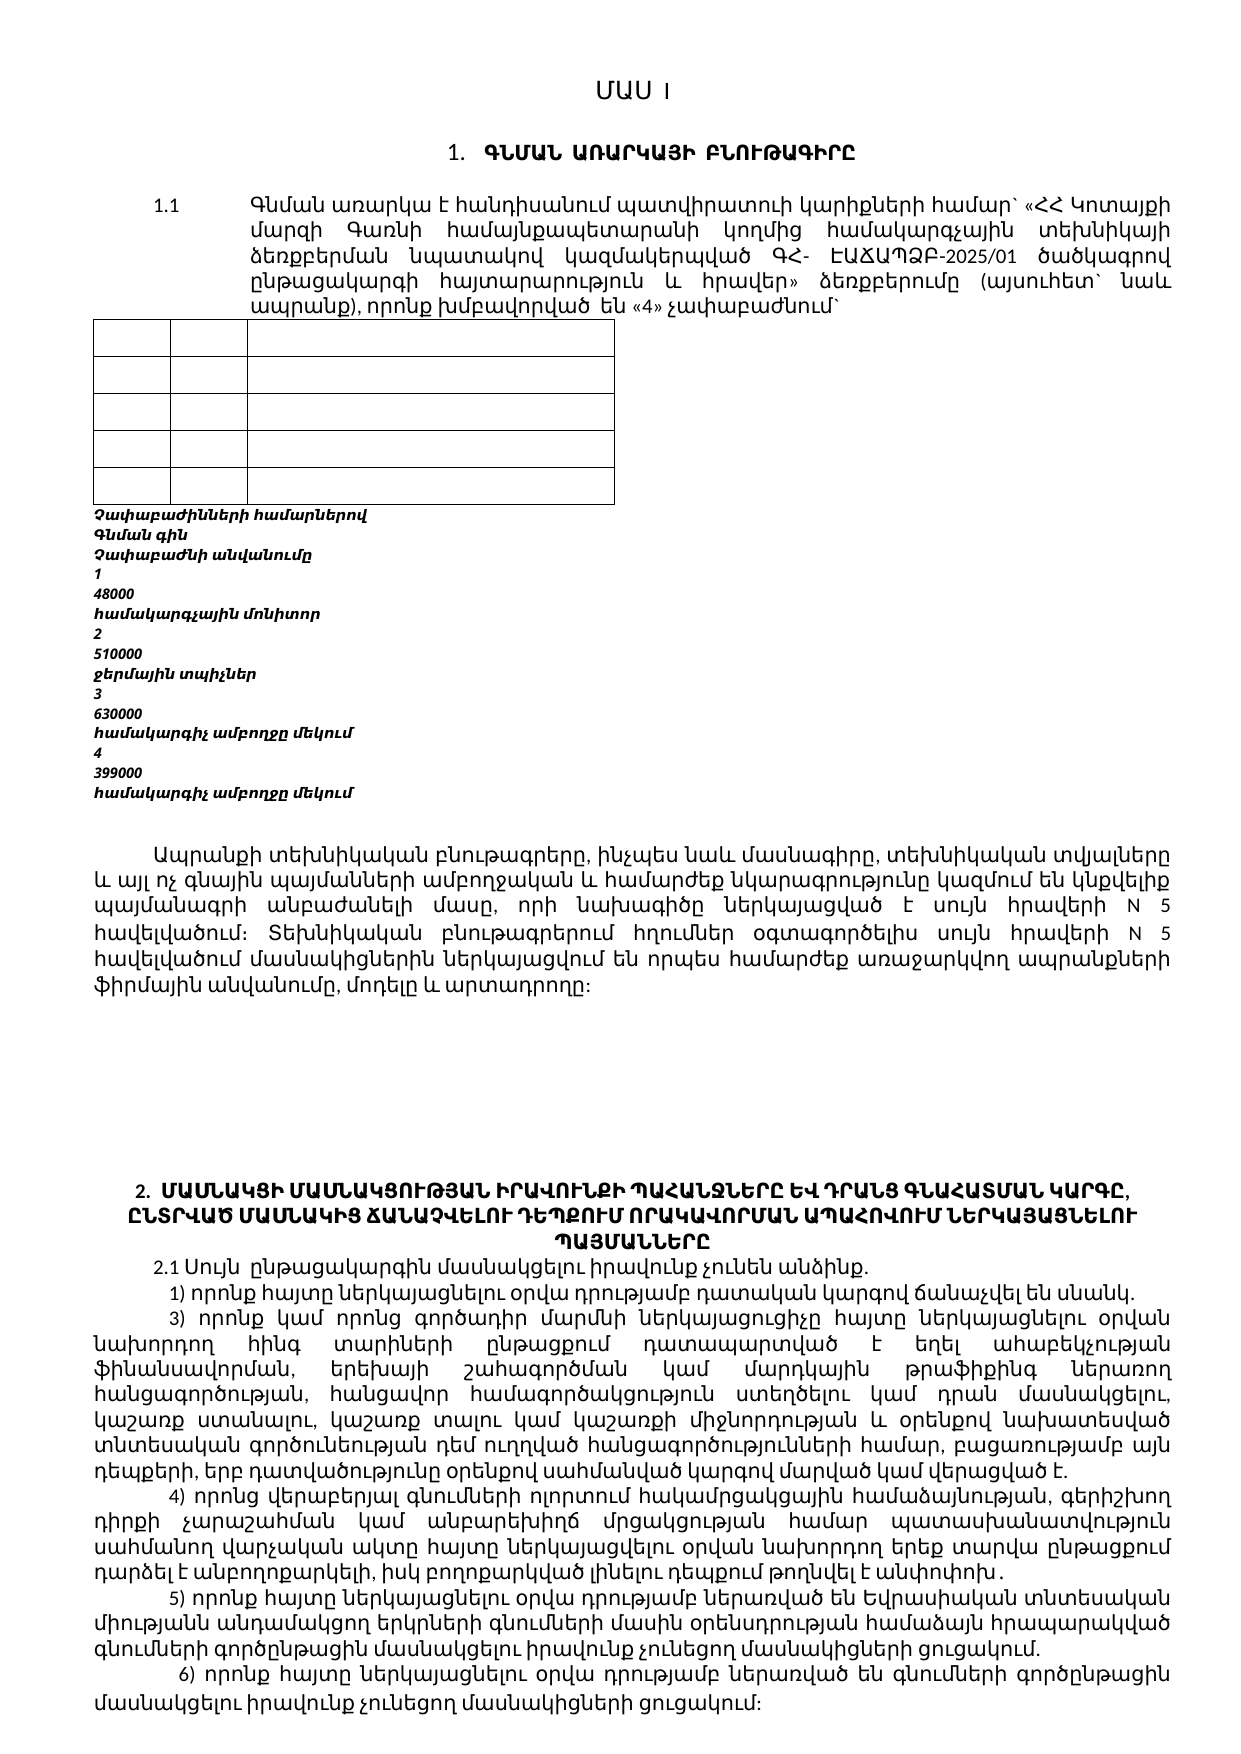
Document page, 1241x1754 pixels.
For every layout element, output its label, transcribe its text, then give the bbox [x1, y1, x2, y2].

text 2.1 Սույն ընթացակարգին մասնակցելու իրավունք չունեն անձինք. [94, 1254, 1171, 1280]
text 1) որոնք հայտը ներկայացնելու օրվա դրությամբ դատական կարգով ճանաչվել են սնանկ. [94, 1280, 1171, 1305]
text 2. ՄԱՍՆԱԿՑԻ ՄԱՍՆԱԿՑՈՒԹՅԱՆ ԻՐԱՎՈՒՆՔԻ ՊԱՀԱՆՋՆԵՐԸ ԵՎ ԴՐԱՆՑ ԳՆԱՀԱՏՄԱՆ ԿԱՐԳԸ, ԸՆՏՐՎԱԾ ՄԱՍՆԱԿԻՑ ՃԱՆԱՉՎԵԼՈՒ ԴԵՊՔՈՒՄ ՈՐԱԿԱՎՈՐՄԱՆ ԱՊԱՀՈՎՈՒՄ ՆԵՐԿԱՅԱՑՆԵԼՈՒ ՊԱՅՄԱՆՆԵՐԸ [94, 1178, 1171, 1254]
text 5) որոնք հայտը ներկայացնելու օրվա դրությամբ ներառված են Եվրասիական տնտեսական միությանն անդամակցող երկրների գնումների մասին օրենսդրության համաձայն հրապարակված գնումների գործընթացին մասնակցելու իրավունք չունեցող մասնակիցների ցուցակում. [94, 1585, 1171, 1661]
subtitle Գնման առարկա է հանդիսանում պատվիրատուի կարիքների համար` «ՀՀ Կոտայքի մարզի Գառնի համայնքապետարանի կողմից համակարգչային տեխնիկայի ձեռքբերման նպատակով կազմակերպված ԳՀ- ԷԱՃԱՊՁԲ-2025/01 ծածկագրով ընթացակարգի հայտարարություն և հրավեր» ձեռքբերումը (այսուհետ` նաև ապրանք), որոնք խմբավորված են «4» չափաբաժնում` [153, 192, 1171, 319]
text 3) որոնք կամ որոնց գործադիր մարմնի ներկայացուցիչը հայտը ներկայացնելու օրվան նախորդող հինգ տարիների ընթացքում դատապարտված է եղել ահաբեկչության ֆինանսավորման, երեխայի շահագործման կամ մարդկային թրաֆիքինգ ներառող հանցագործության, հանցավոր համագործակցություն ստեղծելու կամ դրան մասնակցելու, կաշառք ստանալու, կաշառք տալու կամ կաշառքի միջնորդության և օրենքով նախատեսված տնտեսական գործունեության դեմ ուղղված հանցագործությունների համար, բացառությամբ այն դեպքերի, երբ դատվածությունը օրենքով սահմանված կարգով մարված կամ վերացված է. [94, 1305, 1171, 1483]
list ԳՆՄԱՆ ԱՌԱՐԿԱՅԻ ԲՆՈՒԹԱԳԻՐԸ [131, 136, 1171, 167]
text 6) որոնք հայտը ներկայացնելու օրվա դրությամբ ներառված են գնումների գործընթացին մասնակցելու իրավունք չունեցող մասնակիցների ցուցակում: [94, 1661, 1171, 1715]
text Ապրանքի տեխնիկական բնութագրերը, ինչպես նաև մասնագիրը, տեխնիկական տվյալները և այլ ոչ գնային պայմանների ամբողջական և համարժեք նկարագրությունը կազմում են կնքվելիք պայմանագրի անբաժանելի մասը, որի նախագիծը ներկայացված է սույն հրավերի N 5 հավելվածում։ Տեխնիկական բնութագրերում հղումներ օգտագործելիս սույն հրավերի N 5 հավելվածում մասնակիցներին ներկայացվում են որպես համարժեք առաջարկվող ապրանքների ֆիրմային անվանումը, մոդելը և արտադրողը: [94, 842, 1171, 997]
text 4) որոնց վերաբերյալ գնումների ոլորտում հակամրցակցային համաձայնության, գերիշխող դիրքի չարաշահման կամ անբարեխիղճ մրցակցության համար պատասխանատվություն սահմանող վարչական ակտը հայտը ներկայացվելու օրվան նախորդող երեք տարվա ընթացքում դարձել է անբողոքարկելի, իսկ բողոքարկված լինելու դեպքում թողնվել է անփոփոխ․ [94, 1483, 1171, 1585]
text ՄԱՍ I [94, 75, 1171, 106]
